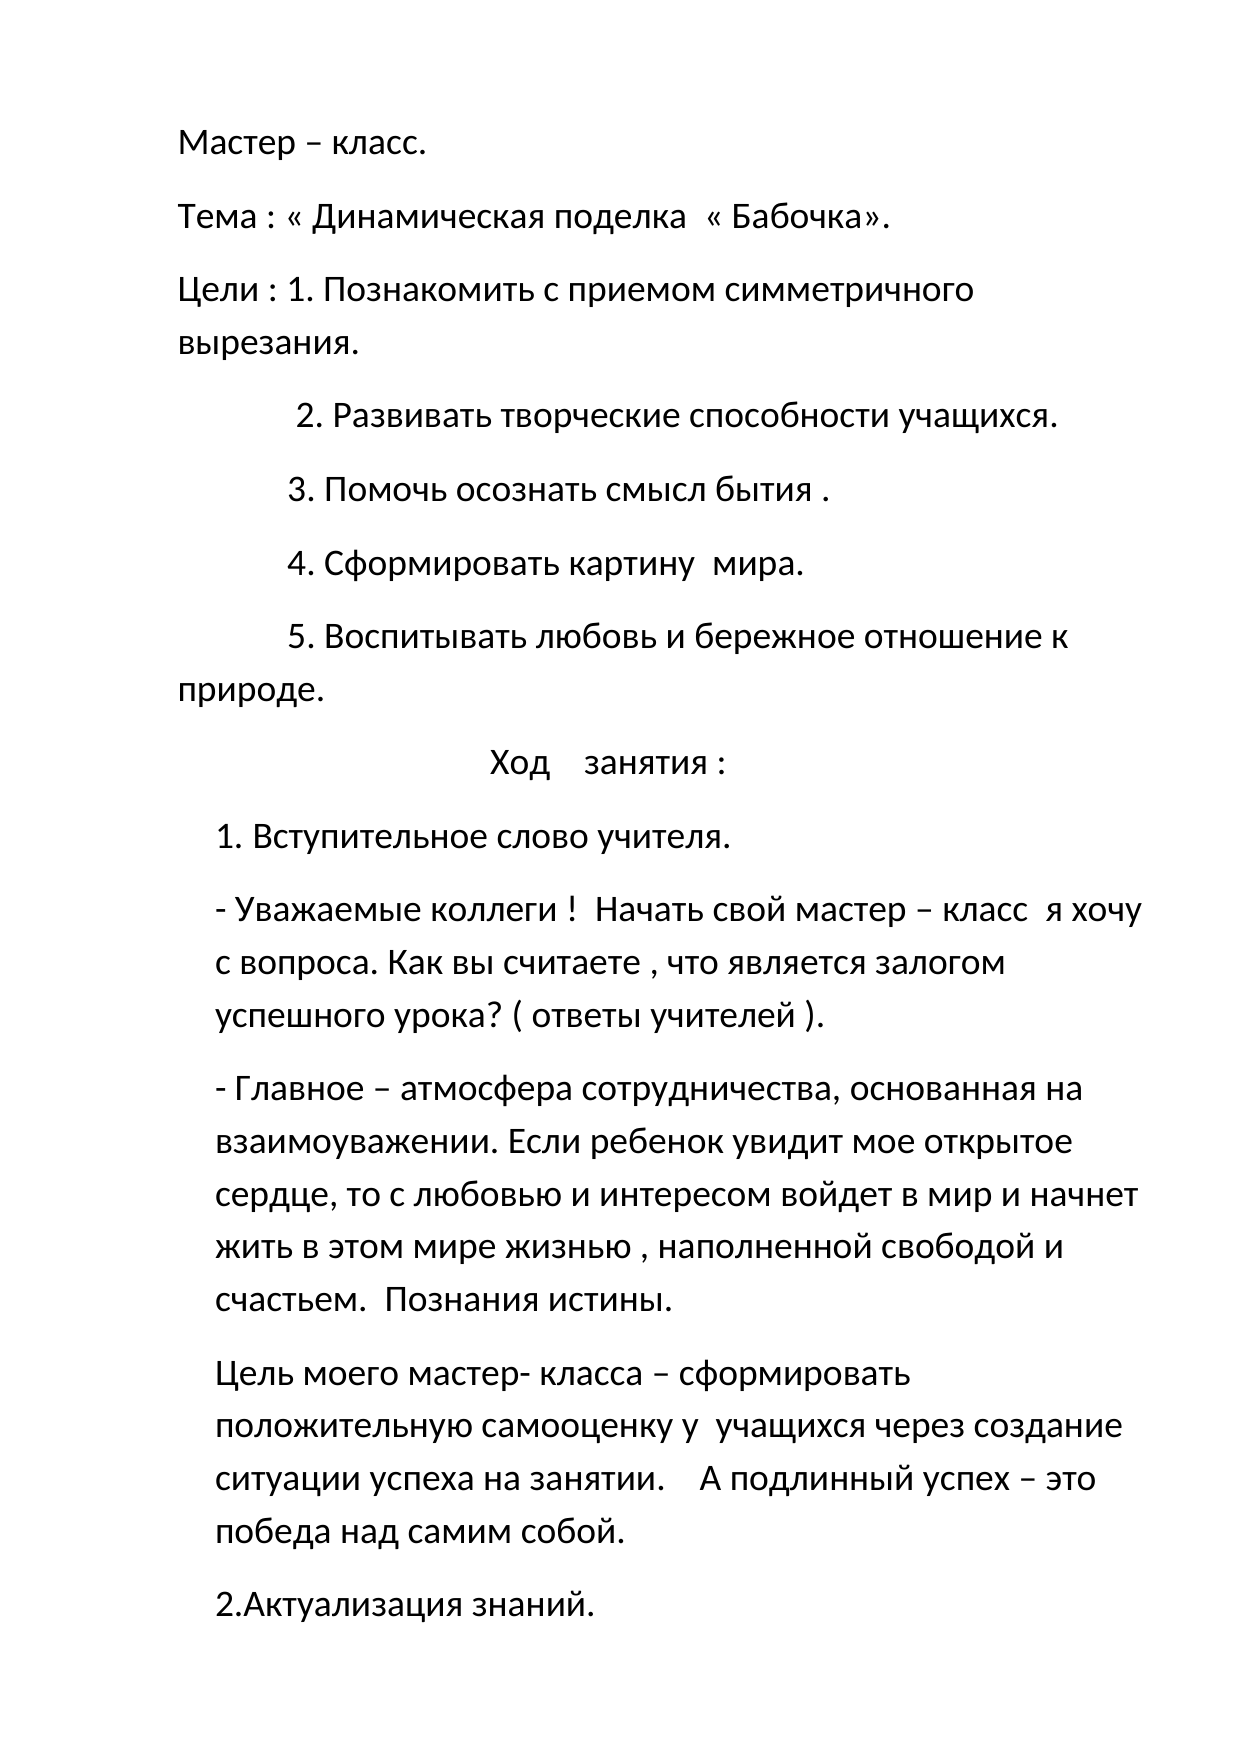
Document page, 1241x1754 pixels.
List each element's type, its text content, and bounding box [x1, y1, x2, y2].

text 5. Воспитывать любовь и бережное отношение к природе. [177, 612, 1152, 711]
text 2.Актуализация знаний. [215, 1580, 1152, 1626]
text 4. Сформировать картину мира. [177, 538, 1152, 584]
text - Главное – атмосфера сотрудничества, основанная на взаимоуважении. Если ребенок увидит мое открытое сердце, то с любовью и интересом войдет в мир и начнет жить в этом мире жизнью , наполненной свободой и счастьем. Познания истины. [215, 1064, 1152, 1321]
text Цель моего мастер- класса – сформировать положительную самооценку у учащихся через создание ситуации успеха на занятии. А подлинный успех – это победа над самим собой. [215, 1349, 1152, 1553]
text Мастер – класс. [177, 118, 1152, 164]
text Ход занятия : [177, 738, 1152, 784]
text Тема : « Динамическая поделка « Бабочка». [177, 192, 1152, 237]
text Цели : 1. Познакомить с приемом симметричного вырезания. [177, 265, 1152, 364]
text 3. Помочь осознать смысл бытия . [177, 465, 1152, 511]
list Вступительное слово учителя. [215, 812, 1152, 858]
text 2. Развивать творческие способности учащихся. [177, 391, 1152, 437]
text - Уважаемые коллеги ! Начать свой мастер – класс я хочу с вопроса. Как вы считаете , что является залогом успешного урока? ( ответы учителей ). [215, 885, 1152, 1037]
